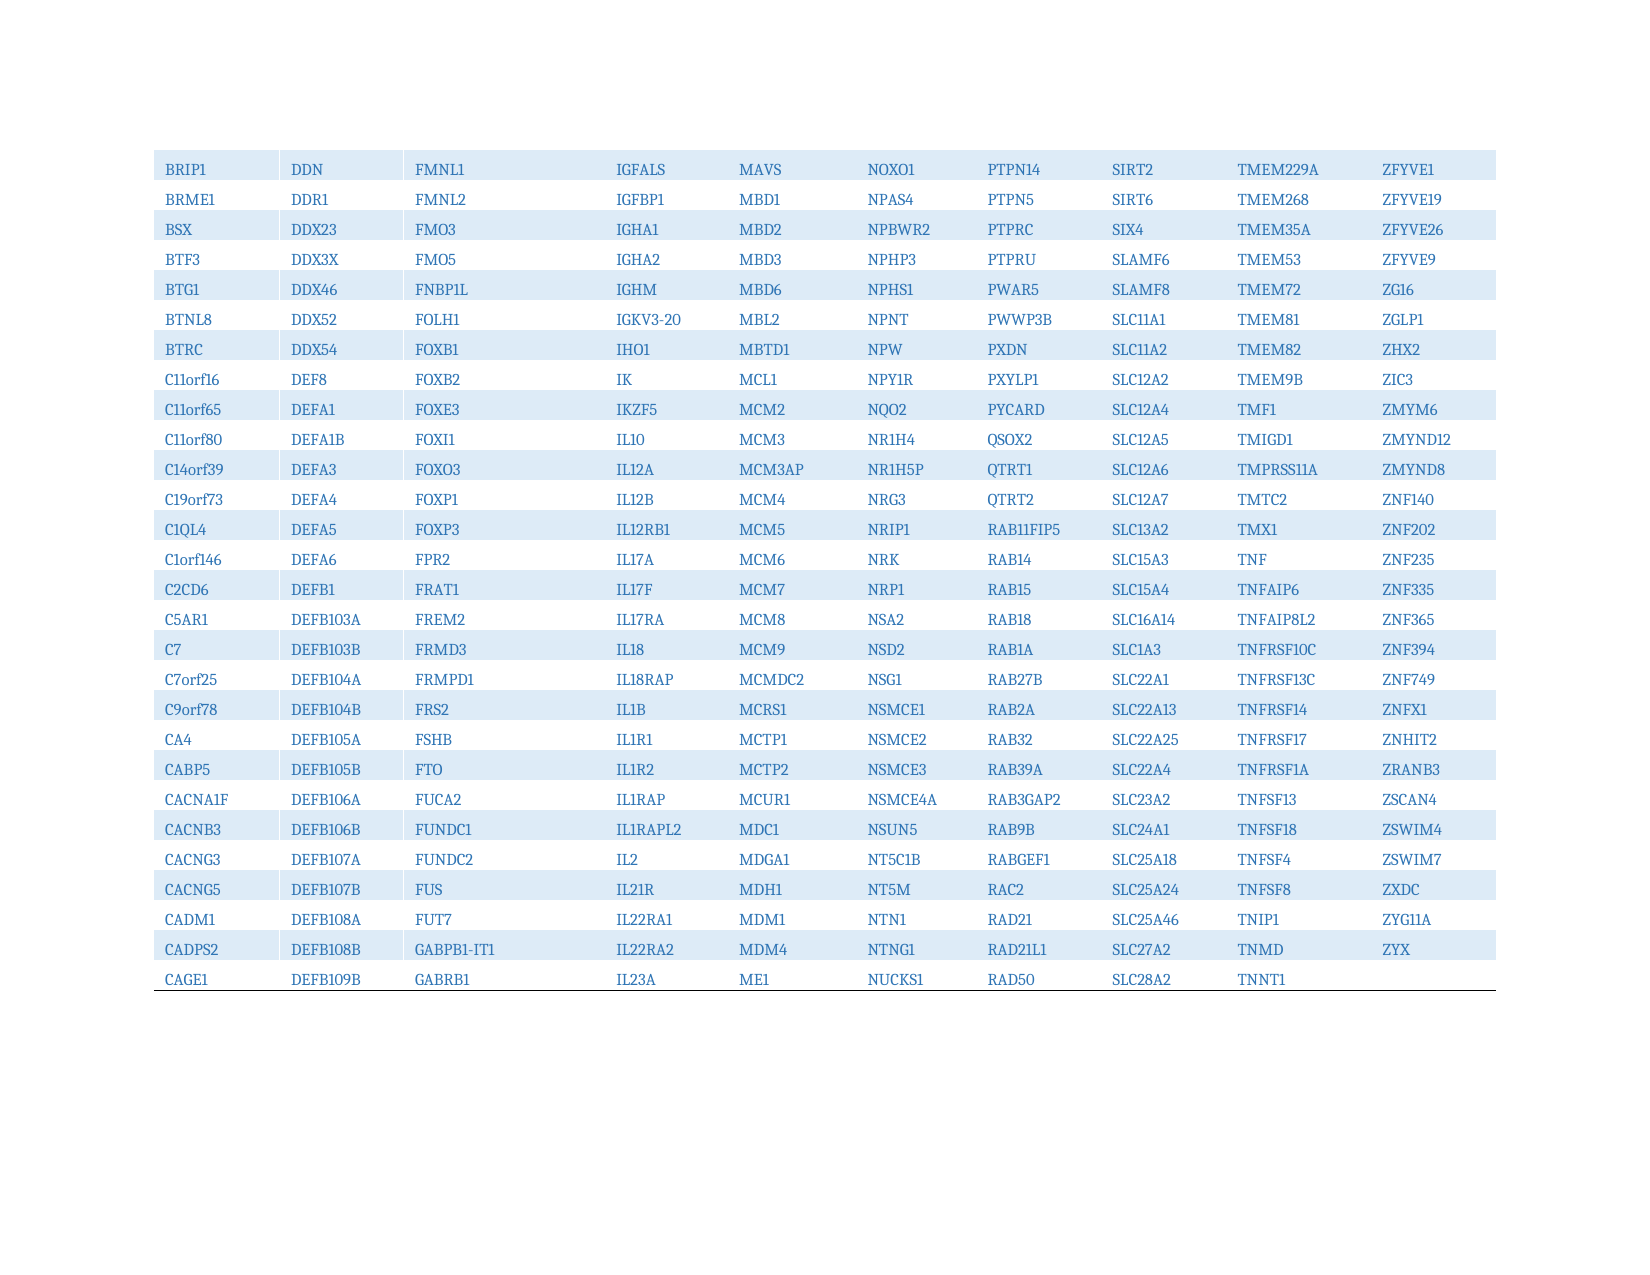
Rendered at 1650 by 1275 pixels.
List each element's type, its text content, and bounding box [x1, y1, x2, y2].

table_cell ZMYND12 [1371, 420, 1496, 450]
table_cell ZHX2 [1371, 330, 1496, 360]
table_cell PTPRU [976, 240, 1101, 270]
table_cell TMEM9B [1226, 360, 1371, 390]
table_cell MBD3 [728, 240, 856, 270]
table_cell ZMYM6 [1371, 390, 1496, 420]
table_cell NRIP1 [856, 510, 976, 540]
table_cell TMPRSS11A [1226, 450, 1371, 480]
table_cell PYCARD [976, 390, 1101, 420]
table_cell MBL2 [728, 300, 856, 330]
table_cell IHO1 [605, 330, 728, 360]
table_cell IGHA2 [605, 240, 728, 270]
table_cell NPAS4 [856, 180, 976, 210]
table_cell TMTC2 [1226, 480, 1371, 510]
table_cell MCM4 [728, 480, 856, 510]
table_cell BTRC [154, 330, 279, 360]
table_cell DDX23 [280, 210, 403, 240]
table_cell IL12RB1 [605, 510, 728, 540]
table_cell DDX3X [280, 240, 403, 270]
table_cell NQO2 [856, 390, 976, 420]
table_cell RAB11FIP5 [976, 510, 1101, 540]
table_cell NPBWR2 [856, 210, 976, 240]
table_cell TMEM82 [1226, 330, 1371, 360]
table_cell MCM5 [728, 510, 856, 540]
table_cell NPNT [856, 300, 976, 330]
table_cell SLAMF8 [1101, 270, 1226, 300]
table_cell TMX1 [1226, 510, 1371, 540]
table_cell SLC13A2 [1101, 510, 1226, 540]
table_cell SLC11A2 [1101, 330, 1226, 360]
table_cell ZFYVE26 [1371, 210, 1496, 240]
table_cell NPY1R [856, 360, 976, 390]
table_cell C11orf16 [154, 360, 279, 390]
table_cell SLC12A6 [1101, 450, 1226, 480]
table_cell MAVS [728, 150, 856, 180]
table_cell FNBP1L [404, 270, 605, 300]
table_cell FMNL2 [404, 180, 605, 210]
table_cell DDX54 [280, 330, 403, 360]
table_cell NPHP3 [856, 240, 976, 270]
table_cell ZMYND8 [1371, 450, 1496, 480]
table_cell PTPN14 [976, 150, 1101, 180]
table_cell SLC11A1 [1101, 300, 1226, 330]
table_cell TMEM35A [1226, 210, 1371, 240]
table_cell DEFA1 [280, 390, 403, 420]
table_cell BSX [154, 210, 279, 240]
table_cell C11orf65 [154, 390, 279, 420]
table_cell TMF1 [1226, 390, 1371, 420]
table_cell ZG16 [1371, 270, 1496, 300]
table_cell NR1H4 [856, 420, 976, 450]
table_cell FOXP1 [404, 480, 605, 510]
table_cell PWWP3B [976, 300, 1101, 330]
table_cell IL12B [605, 480, 728, 510]
table_cell FOXB1 [404, 330, 605, 360]
table_cell FMO3 [404, 210, 605, 240]
table_cell IGFBP1 [605, 180, 728, 210]
table_cell SLC12A5 [1101, 420, 1226, 450]
table_cell QTRT2 [976, 480, 1101, 510]
table_cell MCM3AP [728, 450, 856, 480]
table_cell ZFYVE1 [1371, 150, 1496, 180]
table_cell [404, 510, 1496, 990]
table_cell TMEM268 [1226, 180, 1371, 210]
table_cell IK [605, 360, 728, 390]
table_cell IL12A [605, 450, 728, 480]
table_cell PXYLP1 [976, 360, 1101, 390]
table_cell MCM3 [728, 420, 856, 450]
table_cell FOXE3 [404, 390, 605, 420]
table_cell FMO5 [404, 240, 605, 270]
table_cell PTPRC [976, 210, 1101, 240]
table_cell TMEM72 [1226, 270, 1371, 300]
table_cell DEFA4 [280, 480, 403, 510]
table_cell NOXO1 [856, 150, 976, 180]
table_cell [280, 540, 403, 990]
table_cell C11orf80 [154, 420, 279, 450]
table_cell DDR1 [280, 180, 403, 210]
table_cell MBD1 [728, 180, 856, 210]
table_cell BTF3 [154, 240, 279, 270]
table_cell ZNF140 [1371, 480, 1496, 510]
table_cell SIX4 [1101, 210, 1226, 240]
table_cell SIRT6 [1101, 180, 1226, 210]
table_cell ZGLP1 [1371, 300, 1496, 330]
table_cell DEFA5 [280, 510, 403, 540]
table_cell IGKV3-20 [605, 300, 728, 330]
table_cell QTRT1 [976, 450, 1101, 480]
table_cell TMEM53 [1226, 240, 1371, 270]
table_cell SIRT2 [1101, 150, 1226, 180]
table_cell FMNL1 [404, 150, 605, 180]
table_cell C1QL4 [154, 510, 279, 540]
table_cell NR1H5P [856, 450, 976, 480]
table_cell DDX46 [280, 270, 403, 300]
table_cell IKZF5 [605, 390, 728, 420]
table_cell NRG3 [856, 480, 976, 510]
table_cell NPHS1 [856, 270, 976, 300]
table_cell DEFA1B [280, 420, 403, 450]
table_cell SLC12A7 [1101, 480, 1226, 510]
table_cell MBD6 [728, 270, 856, 300]
table_cell TMIGD1 [1226, 420, 1371, 450]
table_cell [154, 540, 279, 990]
table_cell DDX52 [280, 300, 403, 330]
table_cell FOXO3 [404, 450, 605, 480]
table_cell SLC12A2 [1101, 360, 1226, 390]
table_cell DEF8 [280, 360, 403, 390]
table_cell QSOX2 [976, 420, 1101, 450]
table_cell FOLH1 [404, 300, 605, 330]
table_cell FOXI1 [404, 420, 605, 450]
table_cell C14orf39 [154, 450, 279, 480]
table_cell ZIC3 [1371, 360, 1496, 390]
table_cell BTNL8 [154, 300, 279, 330]
table_cell ZFYVE19 [1371, 180, 1496, 210]
table_cell MCM2 [728, 390, 856, 420]
table_cell TMEM229A [1226, 150, 1371, 180]
table_cell MBTD1 [728, 330, 856, 360]
table_cell IL10 [605, 420, 728, 450]
table_cell PWAR5 [976, 270, 1101, 300]
table_cell FOXP3 [404, 510, 605, 540]
table_cell TMEM81 [1226, 300, 1371, 330]
table_cell NPW [856, 330, 976, 360]
table_cell BTG1 [154, 270, 279, 300]
table_cell SLC12A4 [1101, 390, 1226, 420]
table_cell BRME1 [154, 180, 279, 210]
table_cell MBD2 [728, 210, 856, 240]
table_cell BRIP1 [154, 150, 279, 180]
table_cell FOXB2 [404, 360, 605, 390]
table_cell IGFALS [605, 150, 728, 180]
table_cell DDN [280, 150, 403, 180]
table_cell PXDN [976, 330, 1101, 360]
table_cell ZFYVE9 [1371, 240, 1496, 270]
table_cell C19orf73 [154, 480, 279, 510]
table_cell PTPN5 [976, 180, 1101, 210]
table_cell SLAMF6 [1101, 240, 1226, 270]
table_cell IGHA1 [605, 210, 728, 240]
table_cell DEFA3 [280, 450, 403, 480]
table_cell MCL1 [728, 360, 856, 390]
table_cell IGHM [605, 270, 728, 300]
